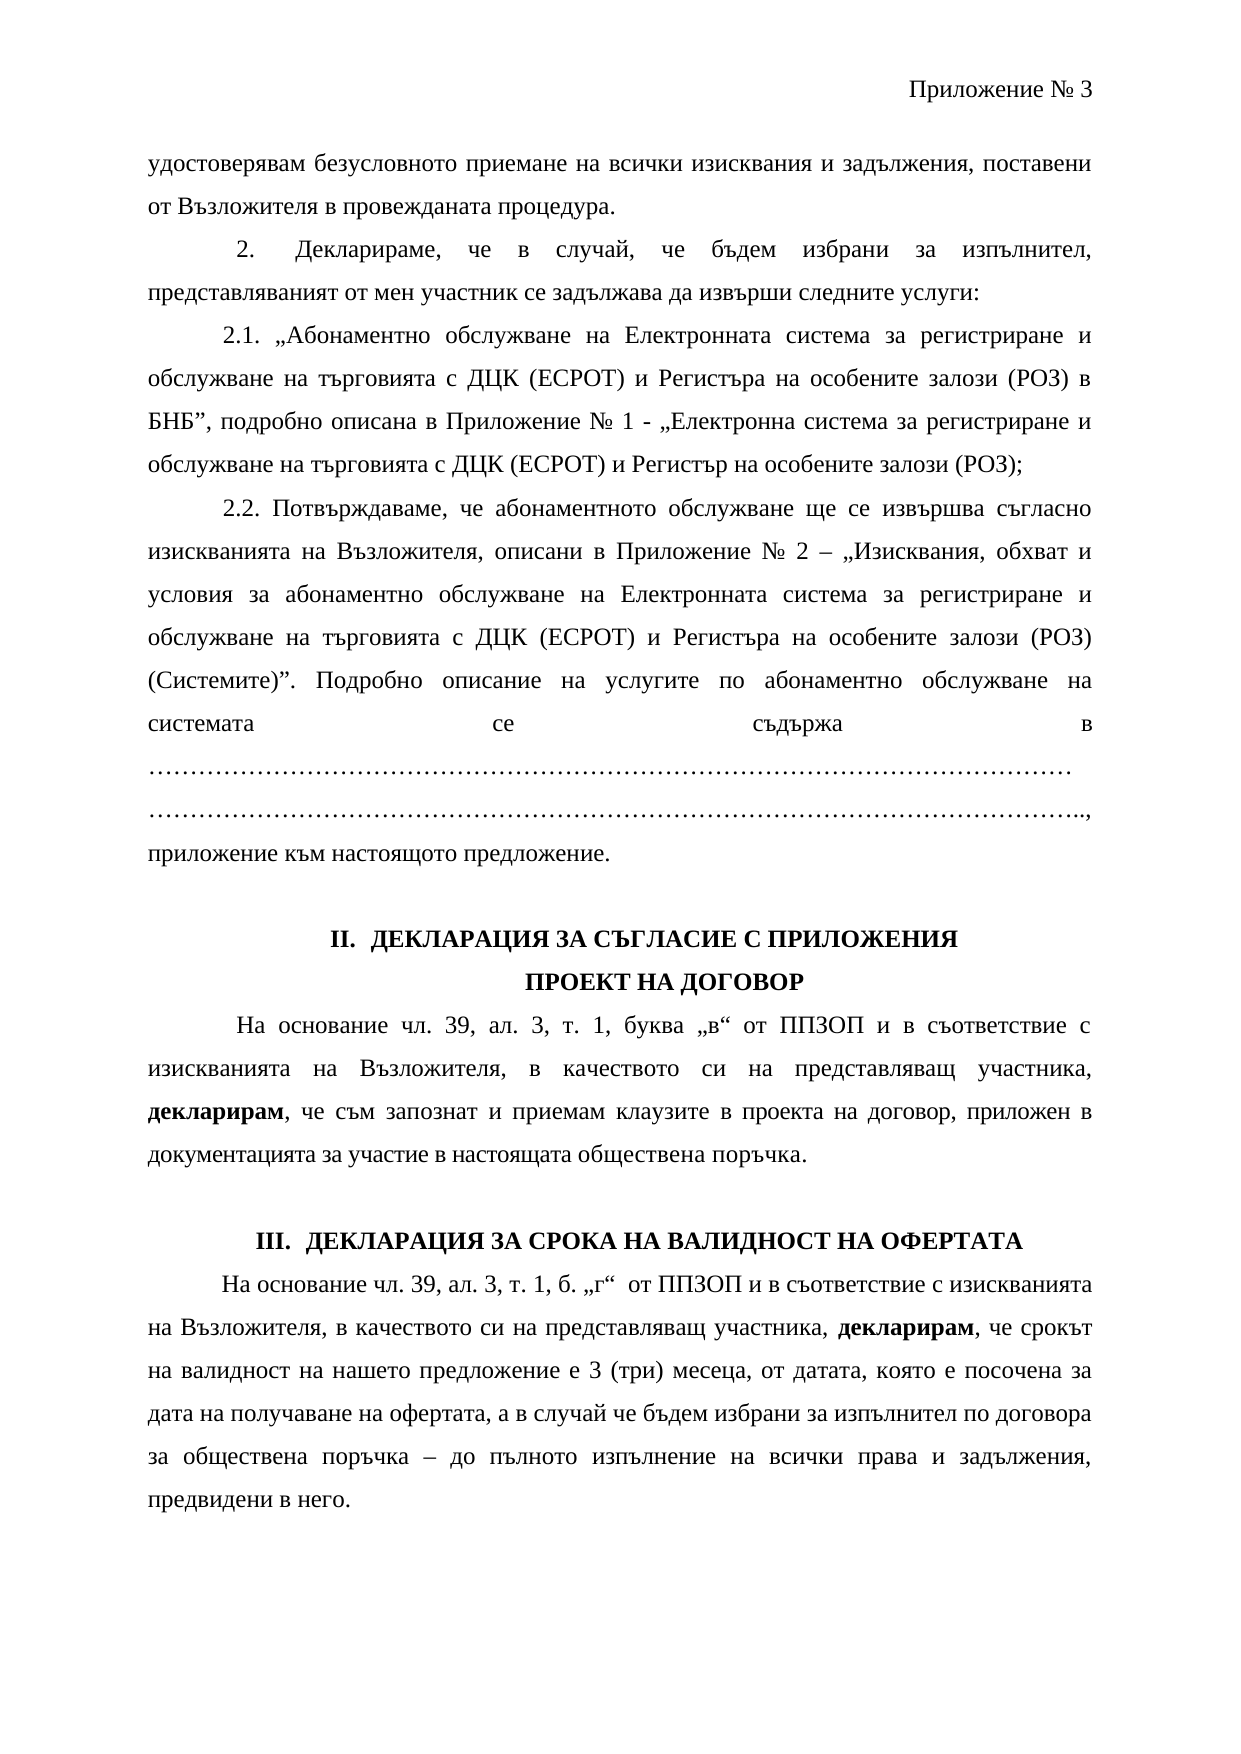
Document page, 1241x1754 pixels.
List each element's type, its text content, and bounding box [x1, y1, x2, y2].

text ПРОЕКТ НА ДОГОВОР [236, 967, 1093, 996]
text 2.1. „Абонаментно обслужване на Електронната система за регистриране и обслужване на търговията с ДЦК (ЕСРОТ) и Регистъра на особените залози (РОЗ) в БНБ”, подробно описана в Приложение № 1 - „Електронна система за регистриране и обслужване на търговията с ДЦК (ЕСРОТ) и Регистър на особените залози (РОЗ); [148, 320, 1093, 478]
text На основание чл. 39, ал. 3, т. 1, буква „в“ от ППЗОП и в съответствие с изискванията на Възложителя, в качеството си на представляващ участника, декларирам, че съм запознат и приемам клаузите в проекта на договор, приложен в документацията за участие в настоящата обществена поръчка. [148, 1010, 1093, 1168]
list Декларираме, че в случай, че бъдем избрани за изпълнител, представляваният от мен участник се задължава да извърши следните услуги: [148, 234, 1093, 306]
list ДЕКЛАРАЦИЯ ЗА СРОКА НА ВАЛИДНОСТ НА ОФЕРТАТА [221, 1226, 1093, 1254]
text 2.2. Потвърждаваме, че абонаментното обслужване ще се извършва съгласно изискванията на Възложителя, описани в Приложение № 2 – „Изисквания, обхват и условия за абонаментно обслужване на Електронната система за регистриране и обслужване на търговията с ДЦК (ЕСРОТ) и Регистъра на особените залози (РОЗ) (Системите)”. Подробно описание на услугите по абонаментно обслужване на системата се съдържа в ……………………………………………………………………………………………………………………………………………………………………………………………………..,приложение към настоящото предложение. [148, 493, 1093, 866]
list ДЕКЛАРАЦИЯ ЗА СЪГЛАСИЕ С ПРИЛОЖЕНИЯ [221, 924, 1093, 953]
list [148, 148, 1093, 219]
text На основание чл. 39, ал. 3, т. 1, б. „г“ от ППЗОП и в съответствие с изискванията на Възложителя, в качеството си на представляващ участника, декларирам, че срокът на валидност на нашето предложение е 3 (три) месеца, от датата, която е посочена за дата на получаване на офертата, а в случай че бъдем избрани за изпълнител по договора за обществена поръчка – до пълното изпълнение на всички права и задължения, предвидени в него. [148, 1269, 1093, 1513]
